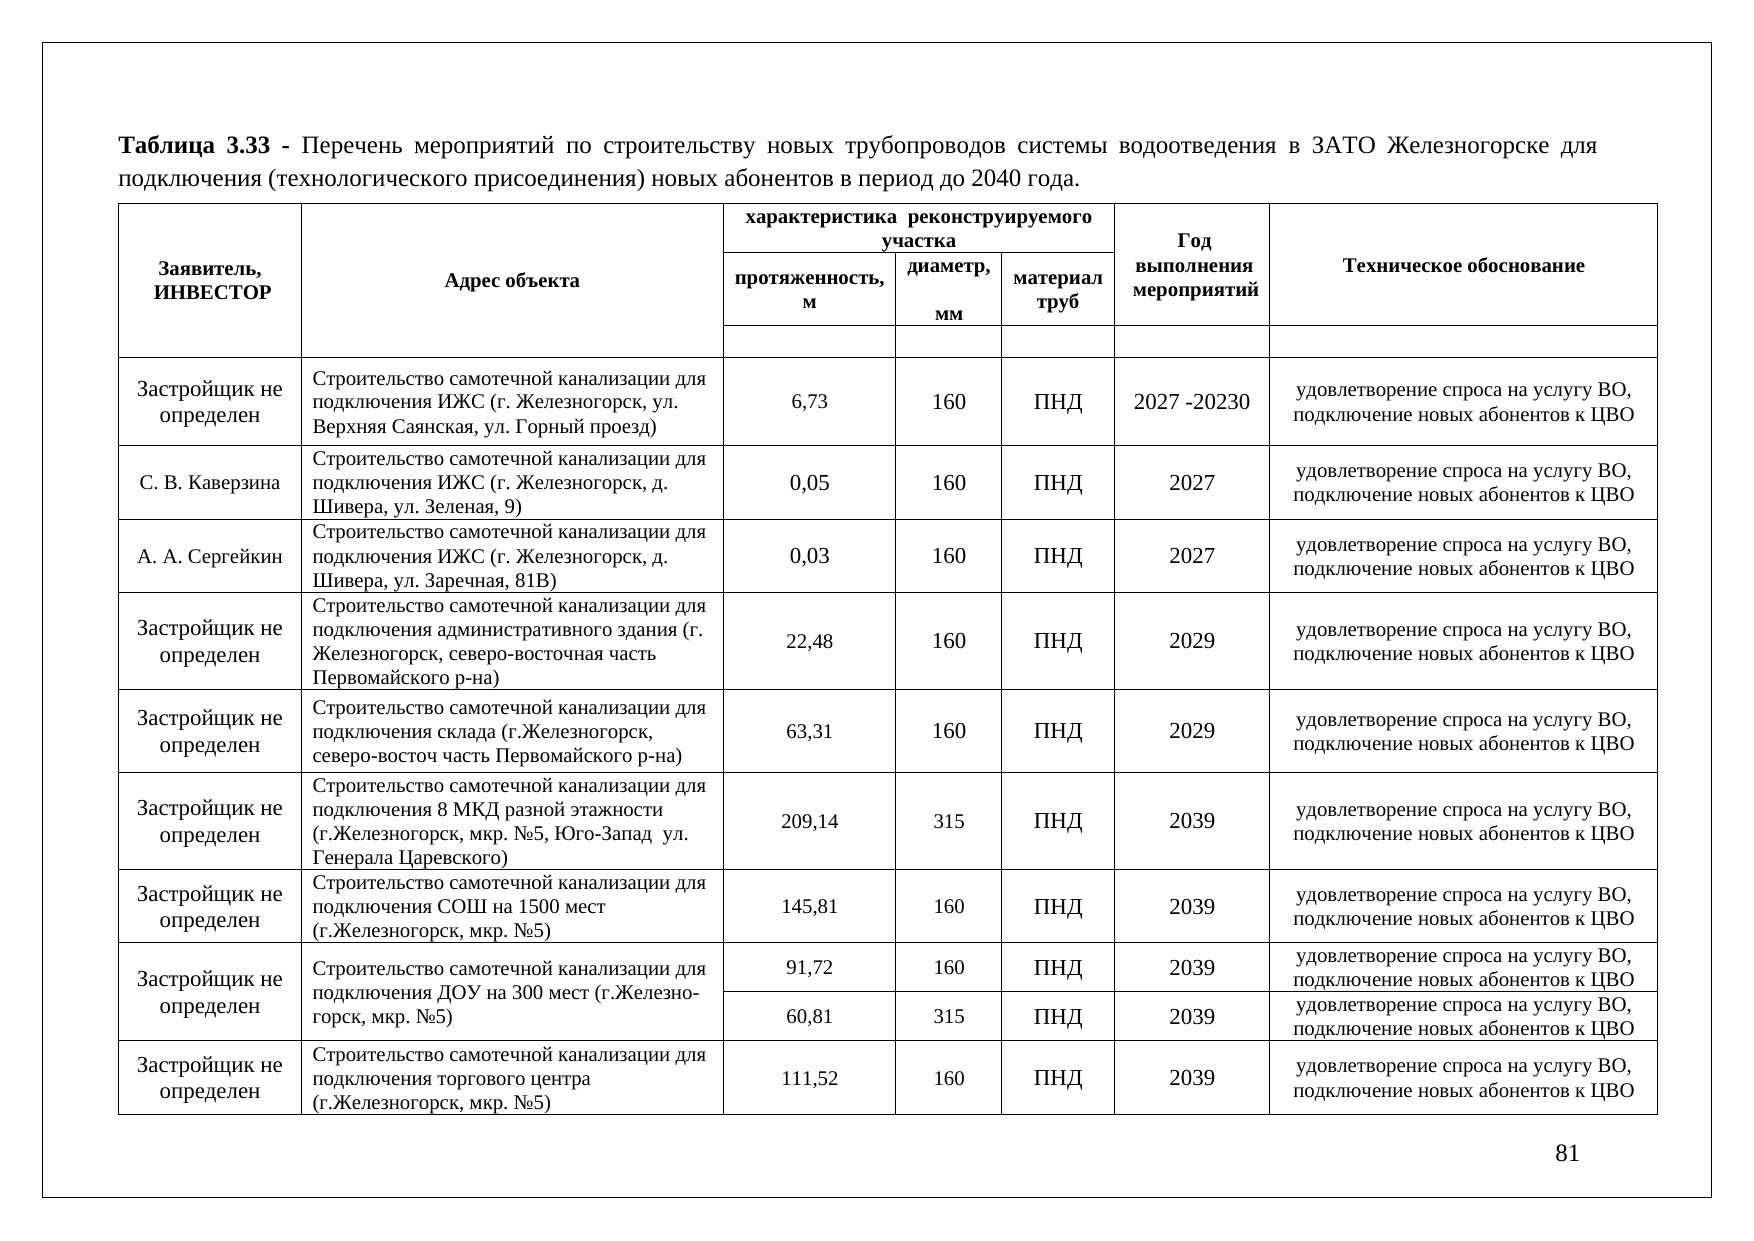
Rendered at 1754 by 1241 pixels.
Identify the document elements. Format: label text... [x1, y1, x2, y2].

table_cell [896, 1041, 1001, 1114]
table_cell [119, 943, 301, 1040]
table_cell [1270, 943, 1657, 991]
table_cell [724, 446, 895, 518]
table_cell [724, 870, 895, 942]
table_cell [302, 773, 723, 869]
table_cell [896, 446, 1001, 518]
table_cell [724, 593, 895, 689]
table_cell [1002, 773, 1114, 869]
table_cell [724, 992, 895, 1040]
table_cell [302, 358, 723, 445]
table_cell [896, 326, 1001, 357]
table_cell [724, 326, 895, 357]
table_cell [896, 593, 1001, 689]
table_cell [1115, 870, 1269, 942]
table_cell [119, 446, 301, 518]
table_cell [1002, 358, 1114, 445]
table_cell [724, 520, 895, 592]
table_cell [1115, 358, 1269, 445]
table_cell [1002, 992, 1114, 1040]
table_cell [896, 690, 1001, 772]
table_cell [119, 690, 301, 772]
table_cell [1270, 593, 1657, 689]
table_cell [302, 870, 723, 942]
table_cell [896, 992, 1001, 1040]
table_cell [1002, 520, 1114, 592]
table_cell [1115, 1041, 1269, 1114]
text Таблица 3.33 - Перечень мероприятий по строительству новых трубопроводов системы водоотведения в ЗАТО Железногорске для подключения (технологического присоединения) новых абонентов в период до 2040 года. [118, 131, 1598, 192]
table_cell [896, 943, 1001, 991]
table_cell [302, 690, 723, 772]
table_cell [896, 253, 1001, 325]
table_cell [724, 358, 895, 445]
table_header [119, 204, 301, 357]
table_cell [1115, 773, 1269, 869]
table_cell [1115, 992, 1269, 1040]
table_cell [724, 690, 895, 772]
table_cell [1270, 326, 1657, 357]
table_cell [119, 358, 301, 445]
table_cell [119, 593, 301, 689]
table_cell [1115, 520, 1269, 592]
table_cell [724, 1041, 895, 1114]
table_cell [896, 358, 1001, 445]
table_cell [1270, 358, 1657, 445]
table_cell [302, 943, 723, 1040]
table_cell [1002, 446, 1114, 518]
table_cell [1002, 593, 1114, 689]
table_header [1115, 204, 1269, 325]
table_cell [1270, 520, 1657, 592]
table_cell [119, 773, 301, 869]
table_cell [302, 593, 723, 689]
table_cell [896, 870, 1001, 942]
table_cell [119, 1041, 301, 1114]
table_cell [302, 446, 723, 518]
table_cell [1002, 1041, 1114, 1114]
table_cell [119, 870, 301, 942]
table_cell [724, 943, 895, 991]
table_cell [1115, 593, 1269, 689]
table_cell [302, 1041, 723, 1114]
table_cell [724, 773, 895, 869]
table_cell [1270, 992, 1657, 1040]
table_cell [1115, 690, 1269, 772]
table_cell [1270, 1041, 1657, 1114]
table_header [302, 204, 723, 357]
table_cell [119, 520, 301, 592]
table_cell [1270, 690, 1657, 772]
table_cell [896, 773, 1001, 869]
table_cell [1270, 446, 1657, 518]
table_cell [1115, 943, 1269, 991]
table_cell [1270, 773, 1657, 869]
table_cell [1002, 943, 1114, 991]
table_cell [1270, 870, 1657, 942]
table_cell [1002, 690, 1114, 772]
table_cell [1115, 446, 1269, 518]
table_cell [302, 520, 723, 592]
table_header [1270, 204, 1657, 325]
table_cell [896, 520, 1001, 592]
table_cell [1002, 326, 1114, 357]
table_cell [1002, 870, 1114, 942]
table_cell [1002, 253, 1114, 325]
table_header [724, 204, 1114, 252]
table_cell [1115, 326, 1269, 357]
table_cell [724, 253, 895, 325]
